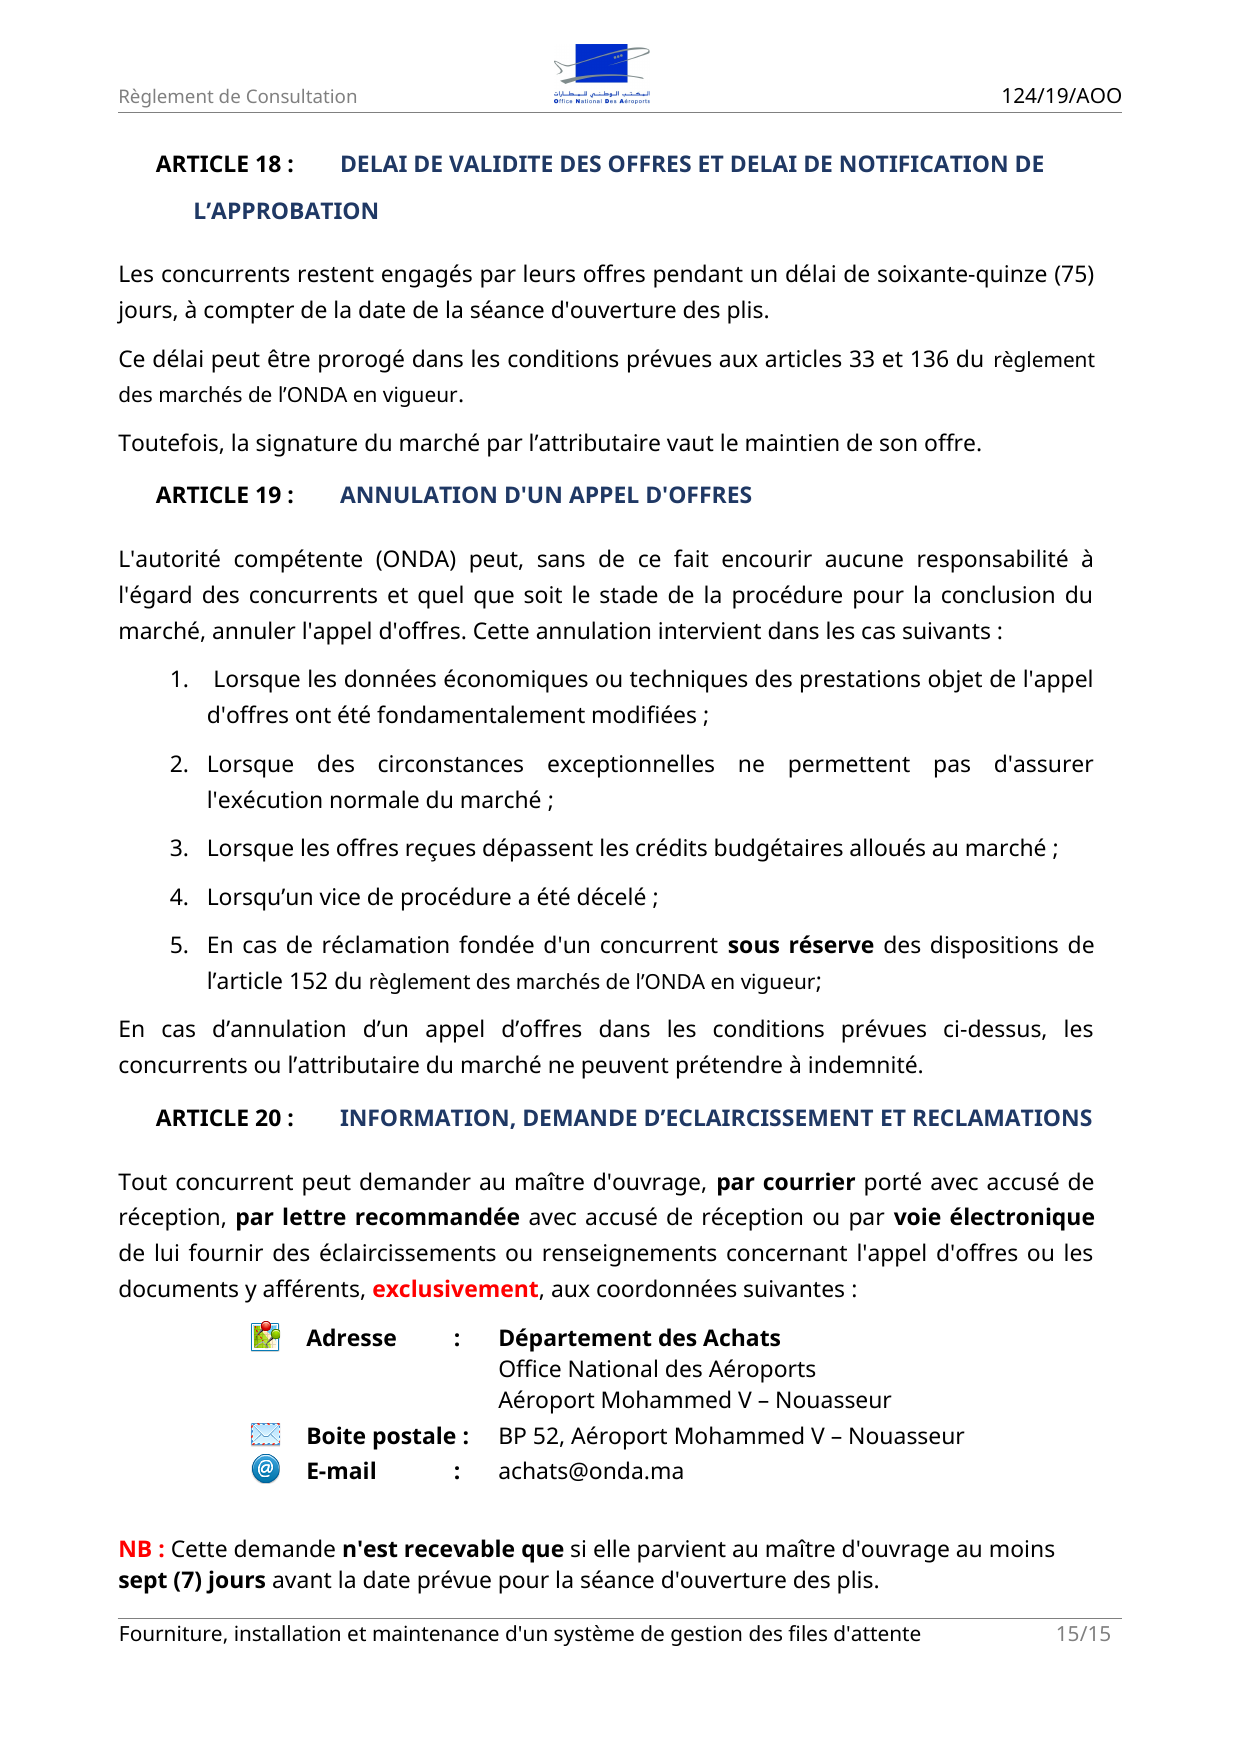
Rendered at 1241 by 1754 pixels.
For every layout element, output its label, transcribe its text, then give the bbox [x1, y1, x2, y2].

picture [250, 1420, 281, 1450]
text Ce délai peut être prorogé dans les conditions prévues aux articles 33 et 136 du . [118, 342, 1095, 410]
table_cell Boite postale : [295, 1420, 487, 1455]
table_header [236, 1322, 295, 1420]
list Lorsqu’un vice de procédure a été décelé ; [169, 881, 1095, 912]
table_cell BP 52, Aéroport Mohammed V – Nouasseur [487, 1420, 1034, 1455]
table_cell [236, 1455, 295, 1521]
text L'autorité compétente (ONDA) peut, sans de ce fait encourir aucune responsabilité à l'égard des concurrents et quel que soit le stade de la procédure pour la conclusion du marché, annuler l'appel d'offres. Cette annulation intervient dans les cas suivants : [118, 543, 1095, 646]
table_cell E-mail : [295, 1455, 487, 1521]
table_cell achats@onda.ma [487, 1455, 1034, 1521]
list Lorsque des circonstances exceptionnelles ne permettent pas d'assurer l'exécution normale du marché ; [169, 748, 1095, 815]
text Les concurrents restent engagés par leurs offres pendant un délai de soixante-quinze (75) jours, à compter de la date de la séance d'ouverture des plis. [118, 258, 1095, 325]
text En cas d’annulation d’un appel d’offres dans les conditions prévues ci-dessus, les concurrents ou l’attributaire du marché ne peuvent prétendre à indemnité. [118, 1013, 1095, 1081]
list ANNULATION D'UN APPEL D'OFFRES [156, 479, 1095, 511]
picture [251, 1454, 280, 1484]
table_header Département des Achats Office National des Aéroports Aéroport Mohammed V – Nouasseur [487, 1322, 1034, 1420]
text NB : Cette demande n'est recevable que si elle parvient au maître d'ouvrage au moins sept (7) jours avant la date prévue pour la séance d'ouverture des plis. [118, 1533, 1095, 1596]
table_cell [236, 1420, 295, 1455]
text Toutefois, la signature du marché par l’attributaire vaut le maintien de son offre. [118, 427, 1095, 458]
table_header Adresse : [295, 1322, 487, 1420]
list INFORMATION, DEMANDE D’ECLAIRCISSEMENT ET RECLAMATIONS [156, 1102, 1095, 1133]
list DELAI DE VALIDITE DES OFFRES ET DELAI DE NOTIFICATION DE L’APPROBATION [156, 148, 1095, 226]
picture [250, 1321, 281, 1352]
list Lorsque les offres reçues dépassent les crédits budgétaires alloués au marché ; [169, 832, 1095, 863]
text Tout concurrent peut demander au maître d'ouvrage, par courrier porté avec accusé de réception, par lettre recommandée avec accusé de réception ou par voie électronique de lui fournir des éclaircissements ou renseignements concernant l'appel d'offres ou les documents y afférents, exclusivement, aux coordonnées suivantes : [118, 1165, 1095, 1304]
list Lorsque les données économiques ou techniques des prestations objet de l'appel d'offres ont été fondamentalement modifiées ; [169, 663, 1095, 731]
picture [554, 44, 650, 104]
list En cas de réclamation fondée d'un concurrent sous réserve des dispositions de l’article 152 du ; [169, 929, 1095, 996]
